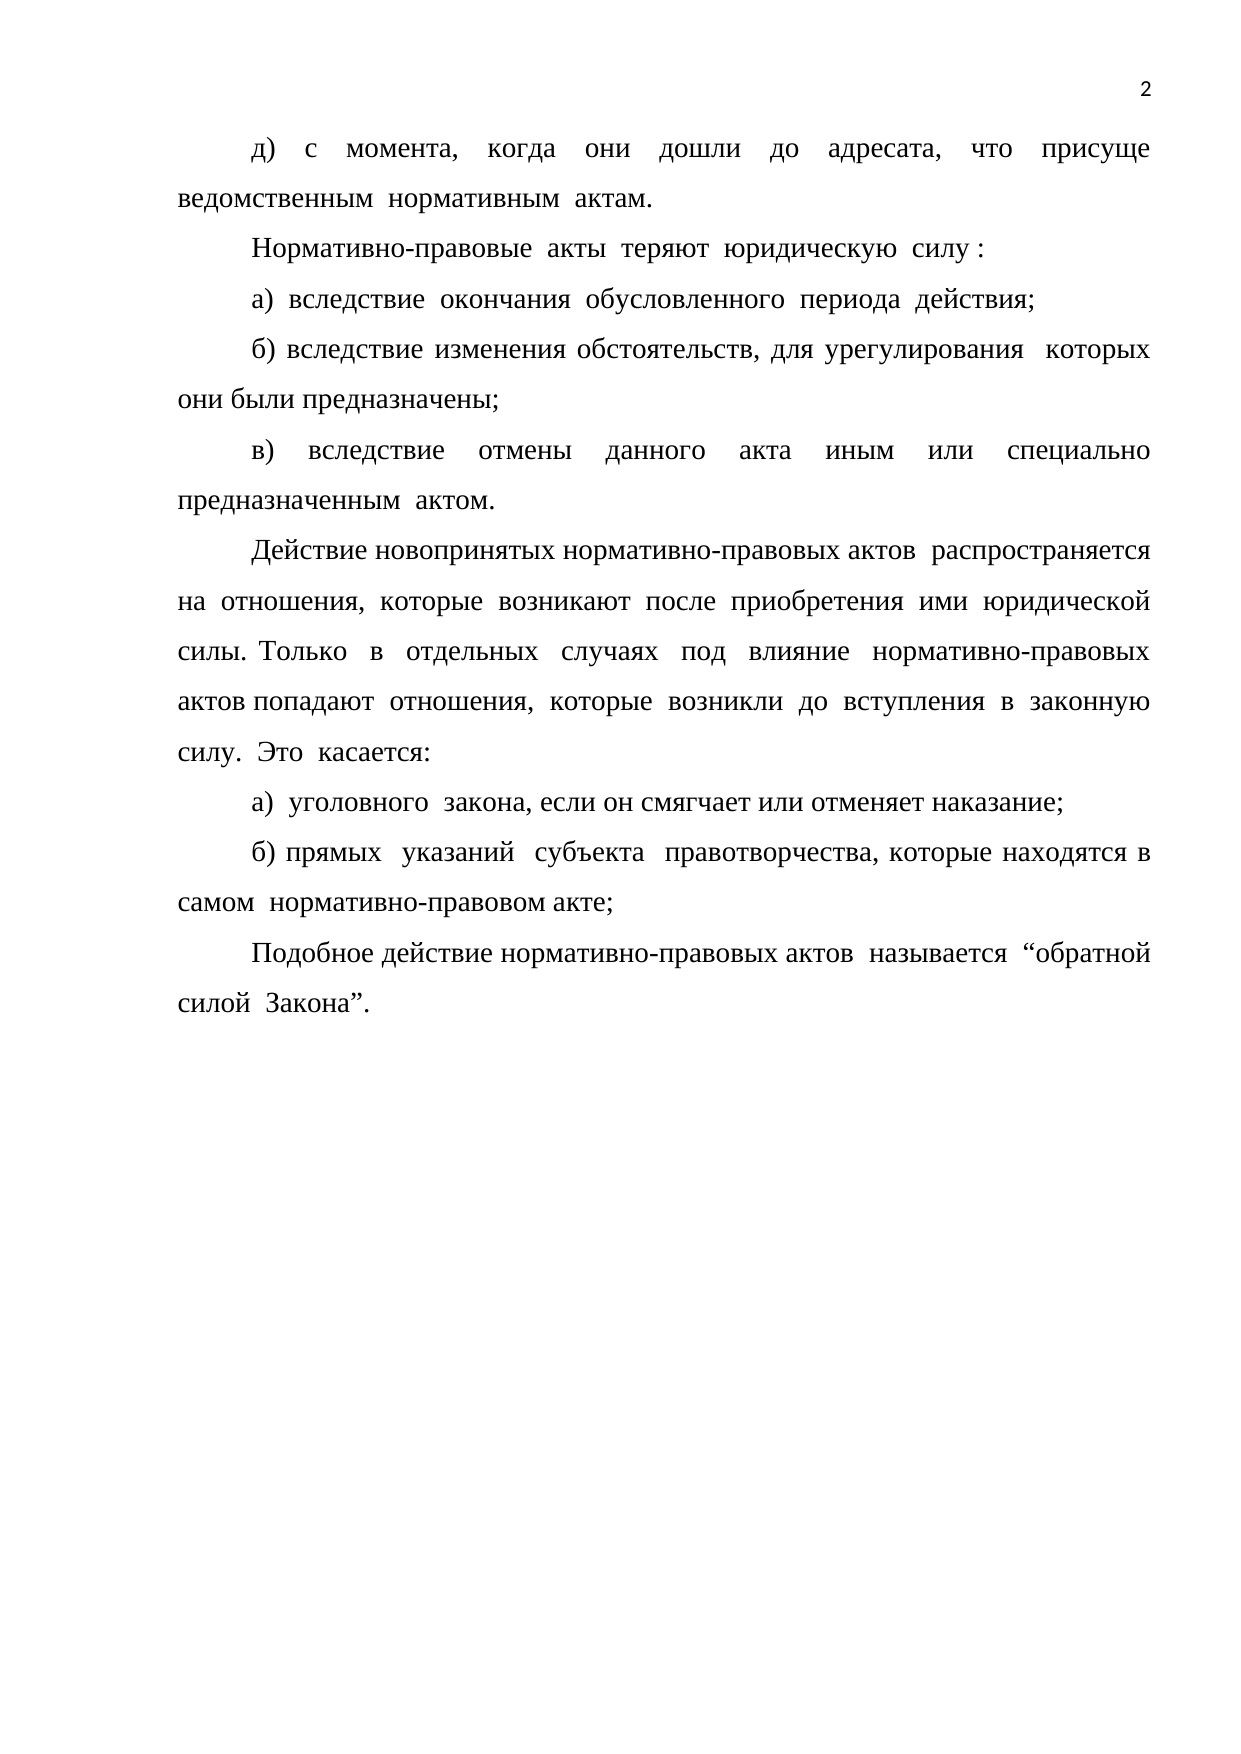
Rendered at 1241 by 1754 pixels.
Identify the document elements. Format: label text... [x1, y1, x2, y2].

text Действие новопринятых нормативно-правовых актов распространяется на отношения, которые возникают после приобретения ими юридической силы. Только в отдельных случаях под влияние нормативно-правовых актов попадают отношения, которые возникли до вступления в законную силу. Это касается: [177, 532, 1152, 767]
text в) вследствие отмены данного акта иным или специально предназначенным актом. [177, 432, 1152, 516]
text Нормативно-правовые акты теряют юридическую силу : [177, 231, 1152, 264]
text а) уголовного закона, если он смягчает или отменяет наказание; [177, 784, 1152, 817]
text Подобное действие нормативно-правовых актов называется “обратной силой Закона”. [177, 935, 1152, 1019]
text а) вследствие окончания обусловленного периода действия; [177, 281, 1152, 314]
text б) вследствие изменения обстоятельств, для урегулирования которых они были предназначены; [177, 331, 1152, 415]
text б) прямых указаний субъекта правотворчества, которые находятся в самом нормативно-правовом акте; [177, 834, 1152, 918]
text д) с момента, когда они дошли до адресата, что присуще ведомственным нормативным актам. [177, 130, 1152, 214]
